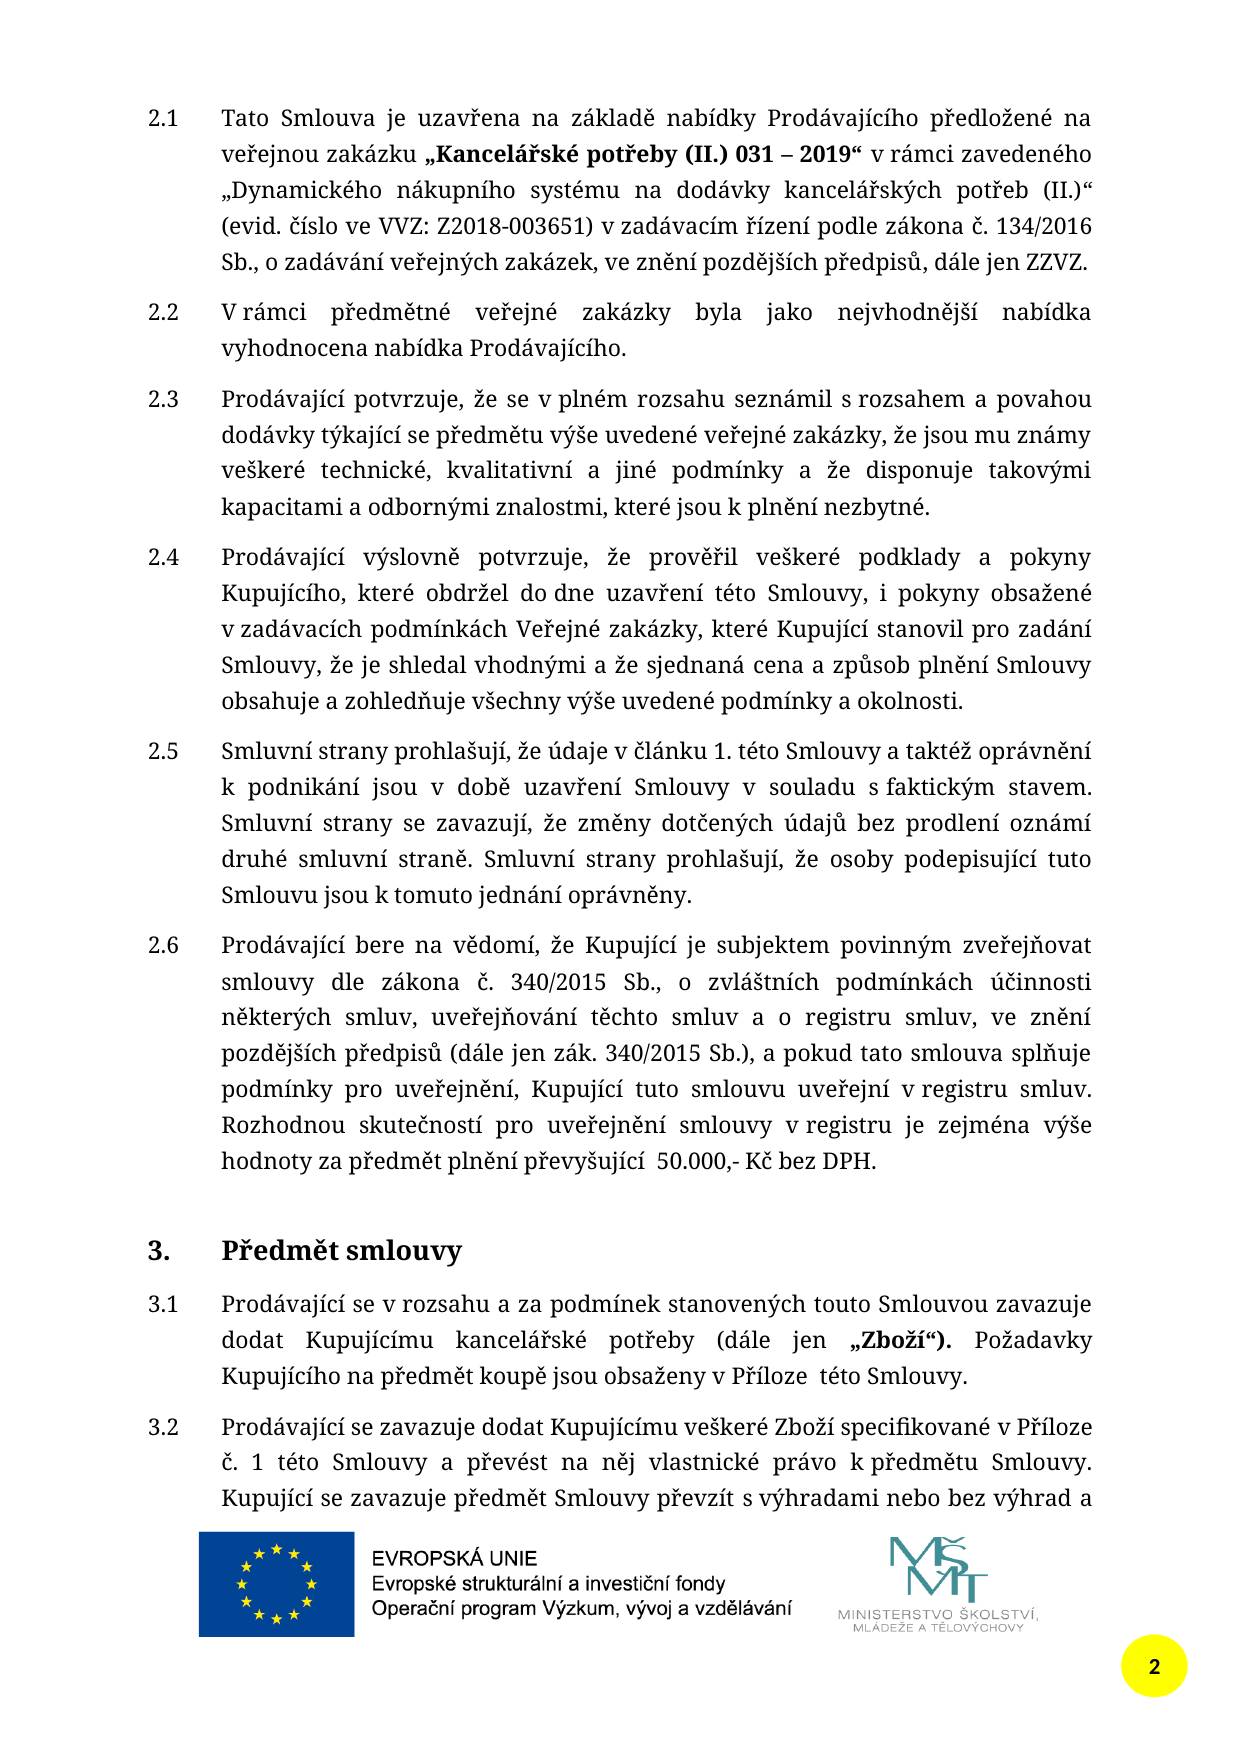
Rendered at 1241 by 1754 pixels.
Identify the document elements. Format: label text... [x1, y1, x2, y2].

text 2.2 V rámci předmětné veřejné zakázky byla jako nejvhodnější nabídka vyhodnocena nabídka Prodávajícího. [148, 296, 1092, 363]
picture [183, 1517, 1057, 1653]
text 3. Předmět smlouvy [148, 1231, 1092, 1268]
text 2.3 Prodávající potvrzuje, že se v plném rozsahu seznámil s rozsahem a povahou dodávky týkající se předmětu výše uvedené veřejné zakázky, že jsou mu známy veškeré technické, kvalitativní a jiné podmínky a že disponuje takovými kapacitami a odbornými znalostmi, které jsou k plnění nezbytné. [148, 383, 1092, 522]
text 2.4 Prodávající výslovně potvrzuje, že prověřil veškeré podklady a pokyny Kupujícího, které obdržel do dne uzavření této Smlouvy, i pokyny obsažené v zadávacích podmínkách Veřejné zakázky, které Kupující stanovil pro zadání Smlouvy, že je shledal vhodnými a že sjednaná cena a způsob plnění Smlouvy obsahuje a zohledňuje všechny výše uvedené podmínky a okolnosti. [148, 541, 1092, 716]
text 3.1 Prodávající se v rozsahu a za podmínek stanovených touto Smlouvou zavazuje dodat Kupujícímu kancelářské potřeby (dále jen „Zboží“). Požadavky Kupujícího na předmět koupě jsou obsaženy v Příloze této Smlouvy. [148, 1288, 1092, 1391]
text 2.1 Tato Smlouva je uzavřena na základě nabídky Prodávajícího předložené na veřejnou zakázku „Kancelářské potřeby (II.) 031 – 2019“ v rámci zavedeného „Dynamického nákupního systému na dodávky kancelářských potřeb (II.)“ (evid. číslo ve VVZ: Z2018-003651) v zadávacím řízení podle zákona č. 134/2016 Sb., o zadávání veřejných zakázek, ve znění pozdějších předpisů, dále jen ZZVZ. [148, 102, 1092, 277]
text 2.6 Prodávající bere na vědomí, že Kupující je subjektem povinným zveřejňovat smlouvy dle zákona č. 340/2015 Sb., o zvláštních podmínkách účinnosti některých smluv, uveřejňování těchto smluv a o registru smluv, ve znění pozdějších předpisů (dále jen zák. 340/2015 Sb.), a pokud tato smlouva splňuje podmínky pro uveřejnění, Kupující tuto smlouvu uveřejní v registru smluv. Rozhodnou skutečností pro uveřejnění smlouvy v registru je zejména výše hodnoty za předmět plnění převyšující 50.000,- Kč bez DPH. [148, 929, 1092, 1176]
text 2.5 Smluvní strany prohlašují, že údaje v článku 1. této Smlouvy a taktéž oprávnění k podnikání jsou v době uzavření Smlouvy v souladu s faktickým stavem. Smluvní strany se zavazují, že změny dotčených údajů bez prodlení oznámí druhé smluvní straně. Smluvní strany prohlašují, že osoby podepisující tuto Smlouvu jsou k tomuto jednání oprávněny. [148, 735, 1092, 910]
